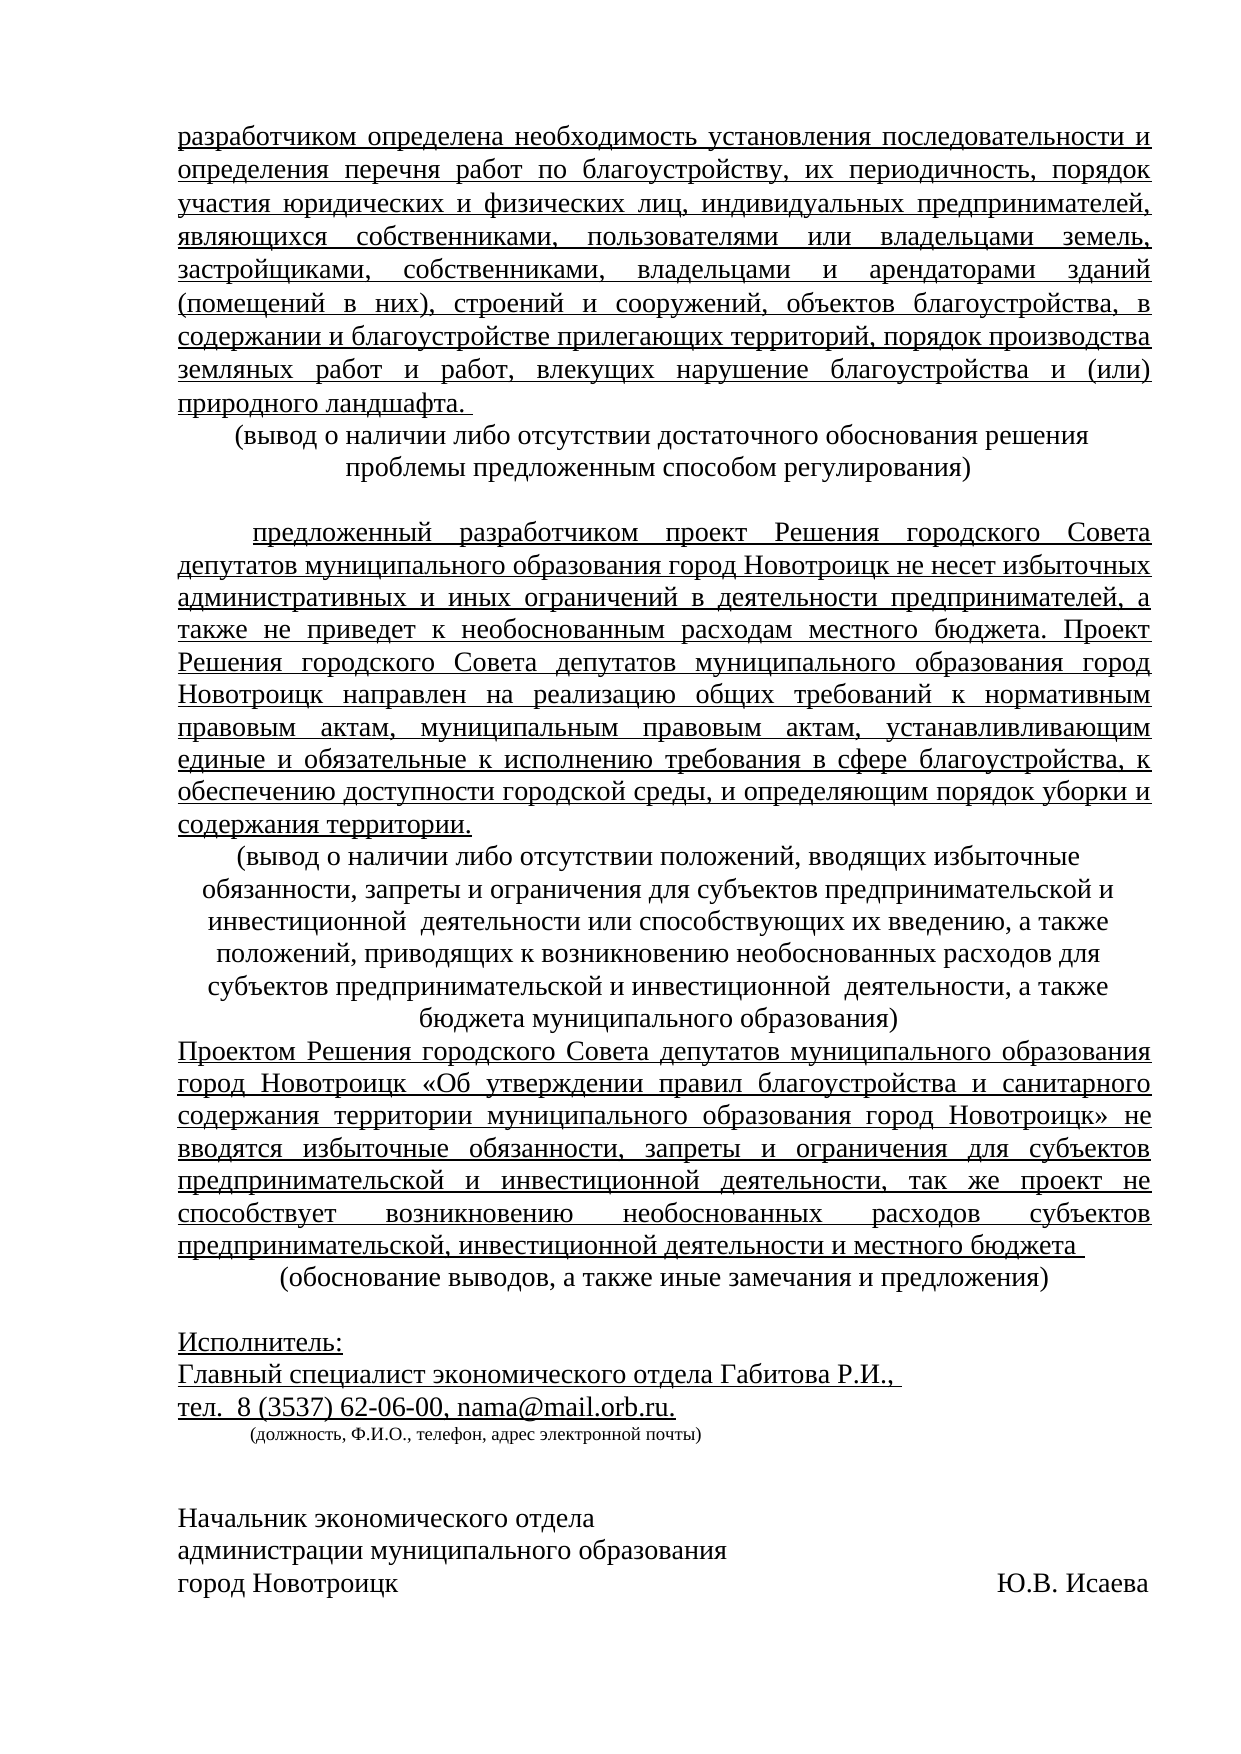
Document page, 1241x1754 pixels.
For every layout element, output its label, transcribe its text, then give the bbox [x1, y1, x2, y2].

table_header Ю.В. Исаева [892, 1444, 1152, 1598]
text Проектом Решения городского Совета депутатов муниципального образования город Новотроицк «Об утверждении правил благоустройства и санитарного содержания территории муниципального образования город Новотроицк» не вводятся избыточные обязанности, запреты и ограничения для субъектов предпринимательской и инвестиционной деятельности, так же проект не способствует возникновению необоснованных расходов субъектов предпринимательской, инвестиционной деятельности и местного бюджета [177, 1128, 1152, 1191]
text предложенный разработчиком проект Решения городского Совета депутатов муниципального образования город Новотроицк не несет избыточных административных и иных ограничений в деятельности предпринимателей, а также не приведет к необоснованным расходам местного бюджета. Проект Решения городского Совета депутатов муниципального образования город Новотроицк направлен на реализацию общих требований к нормативным правовым актам, муниципальным правовым актам, устанавливливающим единые и обязательные к исполнению требования в сфере благоустройства, к обеспечению доступности городской среды, и определяющим порядок уборки и содержания территории. [177, 515, 1152, 576]
text (вывод о наличии либо отсутствии достаточного обоснования решения проблемы предложенным способом регулирования) [177, 418, 1140, 483]
text (вывод о наличии либо отсутствии положений, вводящих избыточные обязанности, запреты и ограничения для субъектов предпринимательской и инвестиционной деятельности или способствующих их введению, а также положений, приводящих к возникновению необоснованных расходов для субъектов предпринимательской и инвестиционной деятельности, а также бюджета муниципального образования) [177, 839, 1140, 1034]
text предложенный разработчиком проект Решения городского Совета депутатов муниципального образования город Новотроицк не несет избыточных административных и иных ограничений в деятельности предпринимателей, а также не приведет к необоснованным расходам местного бюджета. Проект Решения городского Совета депутатов муниципального образования город Новотроицк направлен на реализацию общих требований к нормативным правовым актам, муниципальным правовым актам, устанавливливающим единые и обязательные к исполнению требования в сфере благоустройства, к обеспечению доступности городской среды, и определяющим порядок уборки и содержания территории. [177, 577, 1152, 641]
text (обоснование выводов, а также иные замечания и предложения) [177, 1260, 1152, 1293]
text Проектом Решения городского Совета депутатов муниципального образования город Новотроицк «Об утверждении правил благоустройства и санитарного содержания территории муниципального образования город Новотроицк» не вводятся избыточные обязанности, запреты и ограничения для субъектов предпринимательской и инвестиционной деятельности, так же проект не способствует возникновению необоснованных расходов субъектов предпринимательской, инвестиционной деятельности и местного бюджета [177, 1063, 1152, 1094]
table_header Начальник экономического отдела администрации муниципального образования город Новотроицк [174, 1444, 892, 1598]
text тел. 8 (3537) 62-06-00, nama@mail.orb.ru. [177, 1390, 1152, 1422]
text Главный специалист экономического отдела Габитова Р.И., [177, 1358, 1152, 1390]
text Исполнитель: [177, 1325, 1152, 1358]
text (должность, Ф.И.О., телефон, адрес электронной почты) [177, 1422, 1152, 1444]
text Проектом Решения городского Совета депутатов муниципального образования город Новотроицк «Об утверждении правил благоустройства и санитарного содержания территории муниципального образования город Новотроицк» не вводятся избыточные обязанности, запреты и ограничения для субъектов предпринимательской и инвестиционной деятельности, так же проект не способствует возникновению необоснованных расходов субъектов предпринимательской, инвестиционной деятельности и местного бюджета [177, 1096, 1152, 1127]
text разработчиком определена необходимость установления последовательности и определения перечня работ по благоустройству, их периодичность, порядок участия юридических и физических лиц, индивидуальных предпринимателей, являющихся собственниками, пользователями или владельцами земель, застройщиками, собственниками, владельцами и арендаторами зданий (помещений в них), строений и сооружений, объектов благоустройства, в содержании и благоустройстве прилегающих территорий, порядок производства земляных работ и работ, влекущих нарушение благоустройства и (или) природного ландшафта. [177, 382, 1152, 418]
text Проектом Решения городского Совета депутатов муниципального образования город Новотроицк «Об утверждении правил благоустройства и санитарного содержания территории муниципального образования город Новотроицк» не вводятся избыточные обязанности, запреты и ограничения для субъектов предпринимательской и инвестиционной деятельности, так же проект не способствует возникновению необоснованных расходов субъектов предпринимательской, инвестиционной деятельности и местного бюджета [177, 1192, 1152, 1224]
text Проектом Решения городского Совета депутатов муниципального образования город Новотроицк «Об утверждении правил благоустройства и санитарного содержания территории муниципального образования город Новотроицк» не вводятся избыточные обязанности, запреты и ограничения для субъектов предпринимательской и инвестиционной деятельности, так же проект не способствует возникновению необоснованных расходов субъектов предпринимательской, инвестиционной деятельности и местного бюджета [177, 1225, 1152, 1260]
